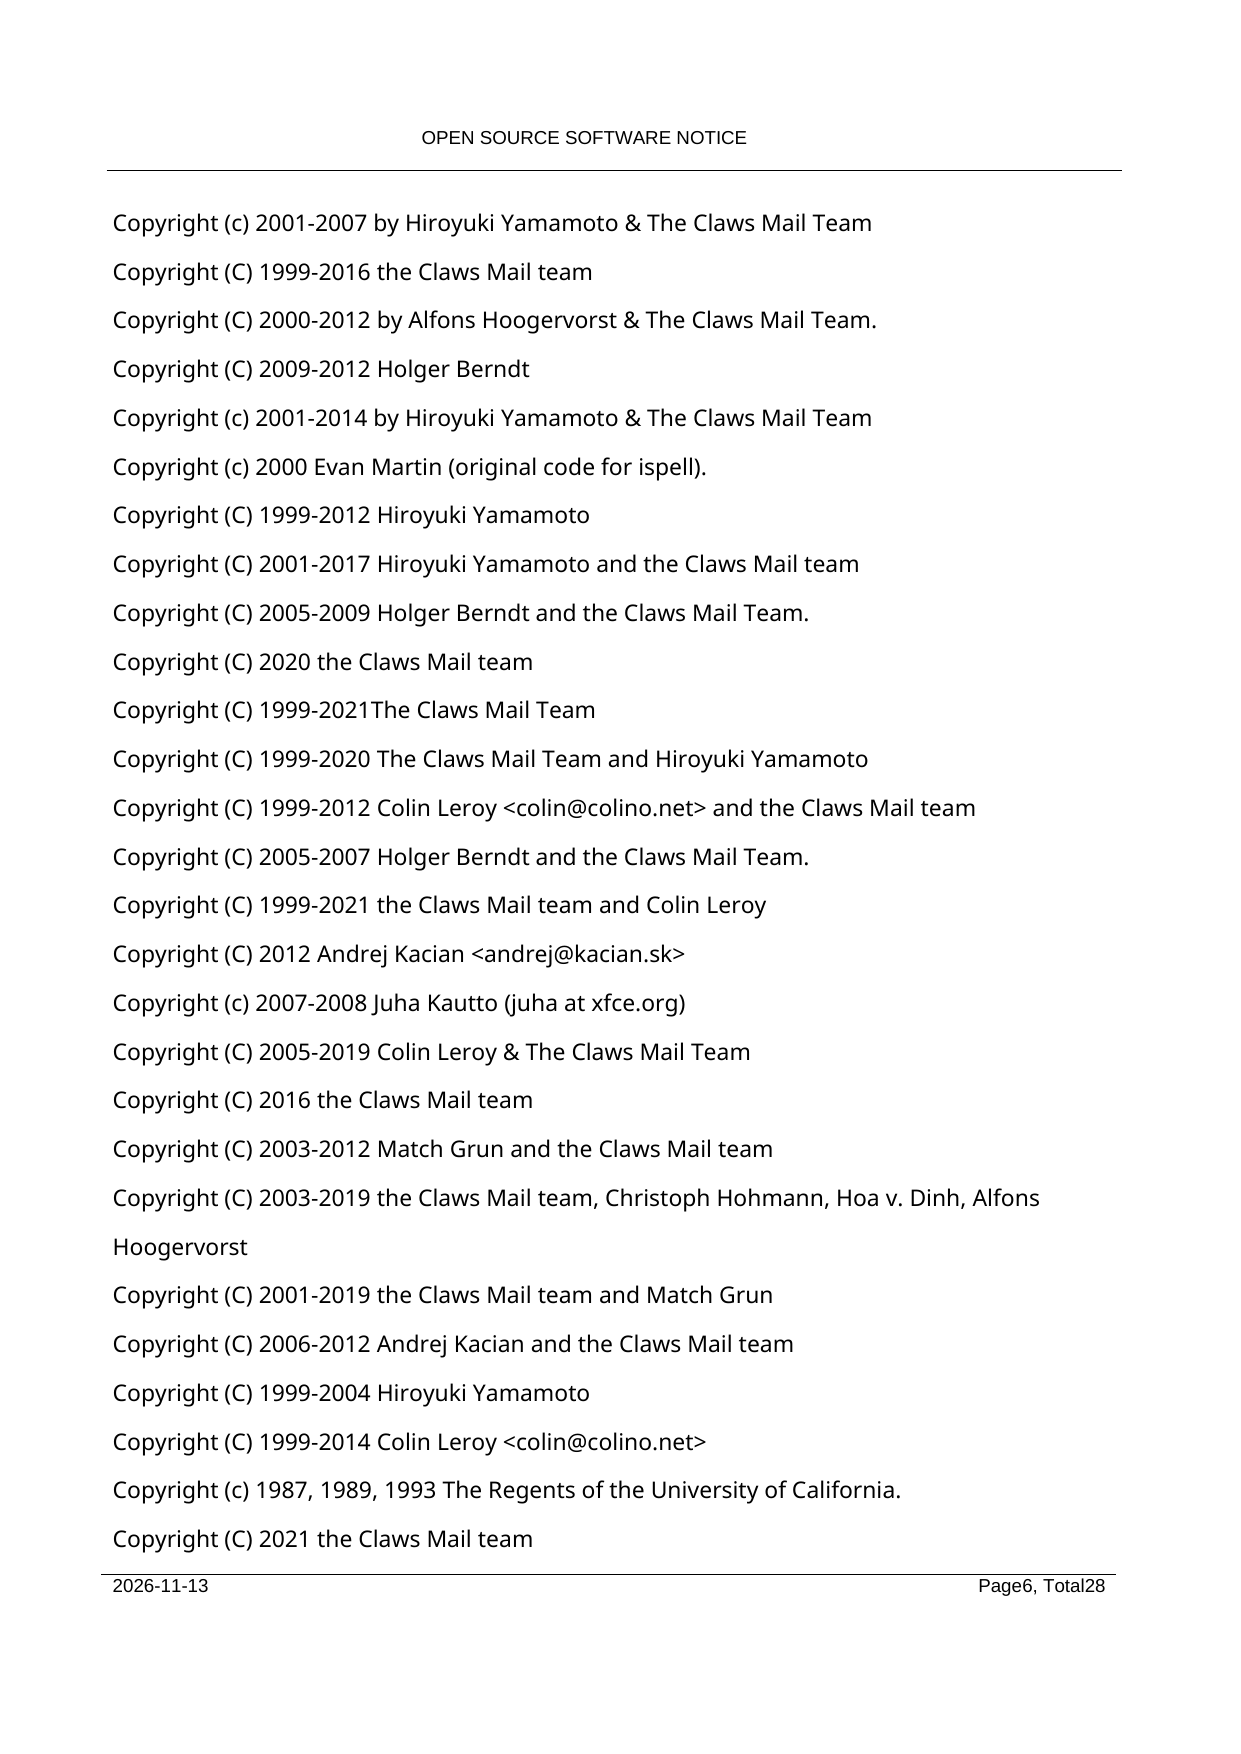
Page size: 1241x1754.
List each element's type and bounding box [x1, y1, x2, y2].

text [112, 206, 1128, 1555]
